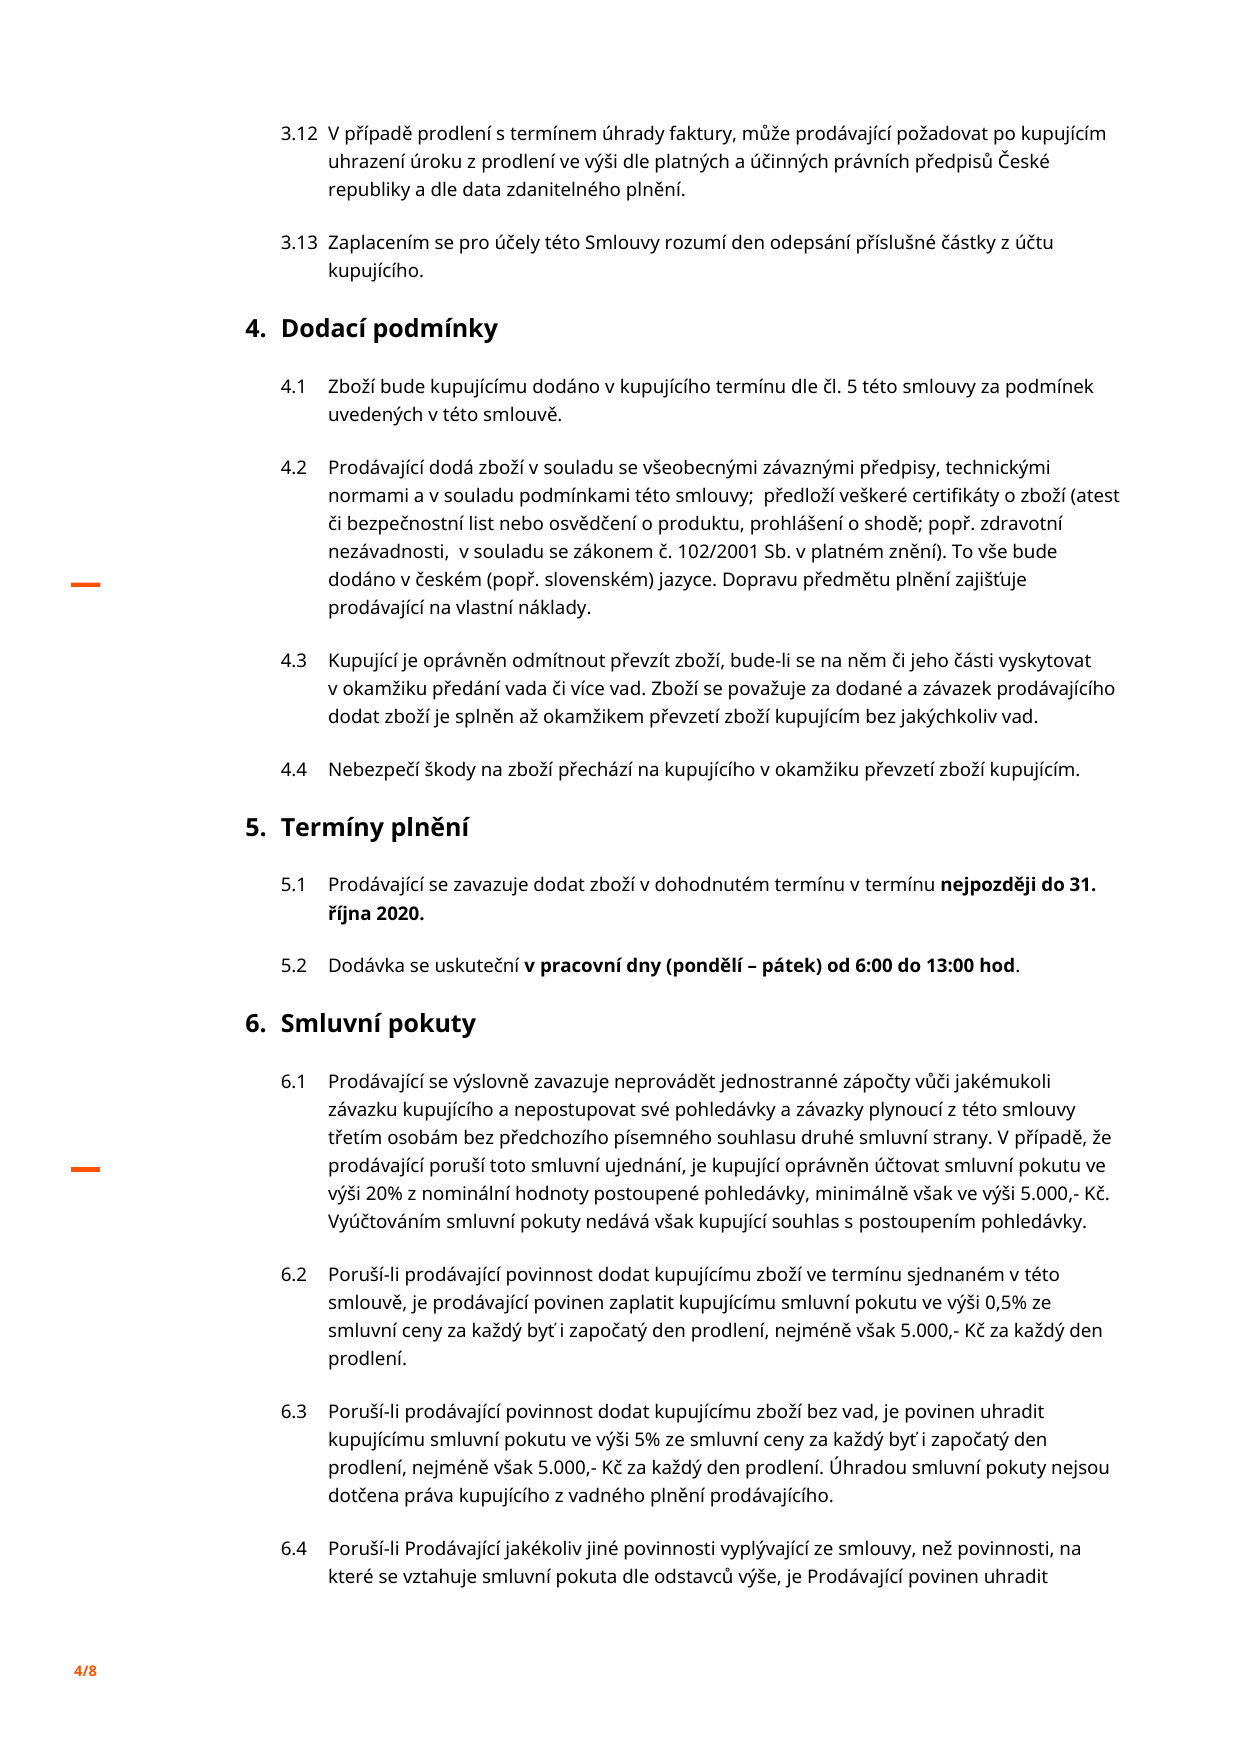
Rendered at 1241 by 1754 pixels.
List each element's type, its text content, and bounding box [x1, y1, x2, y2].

list V případě prodlení s termínem úhrady faktury, může prodávající požadovat po kupujícím uhrazení úroku z prodlení ve výši dle platných a účinných právních předpisů České republiky a dle data zdanitelného plnění. [281, 121, 1122, 202]
list Prodávající se zavazuje dodat zboží v dohodnutém termínu v termínu nejpozději do 31. října 2020. [281, 872, 1122, 925]
list Poruší-li prodávající povinnost dodat kupujícímu zboží bez vad, je povinen uhradit kupujícímu smluvní pokutu ve výši 5% ze smluvní ceny za každý byť i započatý den prodlení, nejméně však 5.000,- Kč za každý den prodlení. Úhradou smluvní pokuty nejsou dotčena práva kupujícího z vadného plnění prodávajícího. [281, 1398, 1122, 1508]
list Smluvní pokuty [245, 1006, 1122, 1040]
list Nebezpečí škody na zboží přechází na kupujícího v okamžiku převzetí zboží kupujícím. [281, 756, 1122, 782]
list Dodávka se uskuteční v pracovní dny (pondělí – pátek) od 6:00 do 13:00 hod. [281, 953, 1122, 978]
list Poruší-li prodávající povinnost dodat kupujícímu zboží ve termínu sjednaném v této smlouvě, je prodávající povinen zaplatit kupujícímu smluvní pokutu ve výši 0,5% ze smluvní ceny za každý byť i započatý den prodlení, nejméně však 5.000,- Kč za každý den prodlení. [281, 1261, 1122, 1371]
list Kupující je oprávněn odmítnout převzít zboží, bude-li se na něm či jeho části vyskytovat v okamžiku předání vada či více vad. Zboží se považuje za dodané a závazek prodávajícího dodat zboží je splněn až okamžikem převzetí zboží kupujícím bez jakýchkoliv vad. [281, 647, 1122, 729]
list Dodací podmínky [245, 311, 1122, 345]
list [281, 1536, 1122, 1589]
list Prodávající se výslovně zavazuje neprovádět jednostranné zápočty vůči jakémukoli závazku kupujícího a nepostupovat své pohledávky a závazky plynoucí z této smlouvy třetím osobám bez předchozího písemného souhlasu druhé smluvní strany. V případě, že prodávající poruší toto smluvní ujednání, je kupující oprávněn účtovat smluvní pokutu ve výši 20% z nominální hodnoty postoupené pohledávky, minimálně však ve výši 5.000,- Kč. Vyúčtováním smluvní pokuty nedává však kupující souhlas s postoupením pohledávky. [281, 1068, 1122, 1234]
list Prodávající dodá zboží v souladu se všeobecnými závaznými předpisy, technickými normami a v souladu podmínkami této smlouvy; předloží veškeré certifikáty o zboží (atest či bezpečnostní list nebo osvědčení o produktu, prohlášení o shodě; popř. zdravotní nezávadnosti, v souladu se zákonem č. 102/2001 Sb. v platném znění). To vše bude dodáno v českém (popř. slovenském) jazyce. Dopravu předmětu plnění zajišťuje prodávající na vlastní náklady. [281, 454, 1122, 620]
list Termíny plnění [245, 809, 1122, 843]
list Zboží bude kupujícímu dodáno v kupujícího termínu dle čl. 5 této smlouvy za podmínek uvedených v této smlouvě. [281, 373, 1122, 427]
list Zaplacením se pro účely této Smlouvy rozumí den odepsání příslušné částky z účtu kupujícího. [281, 230, 1122, 283]
